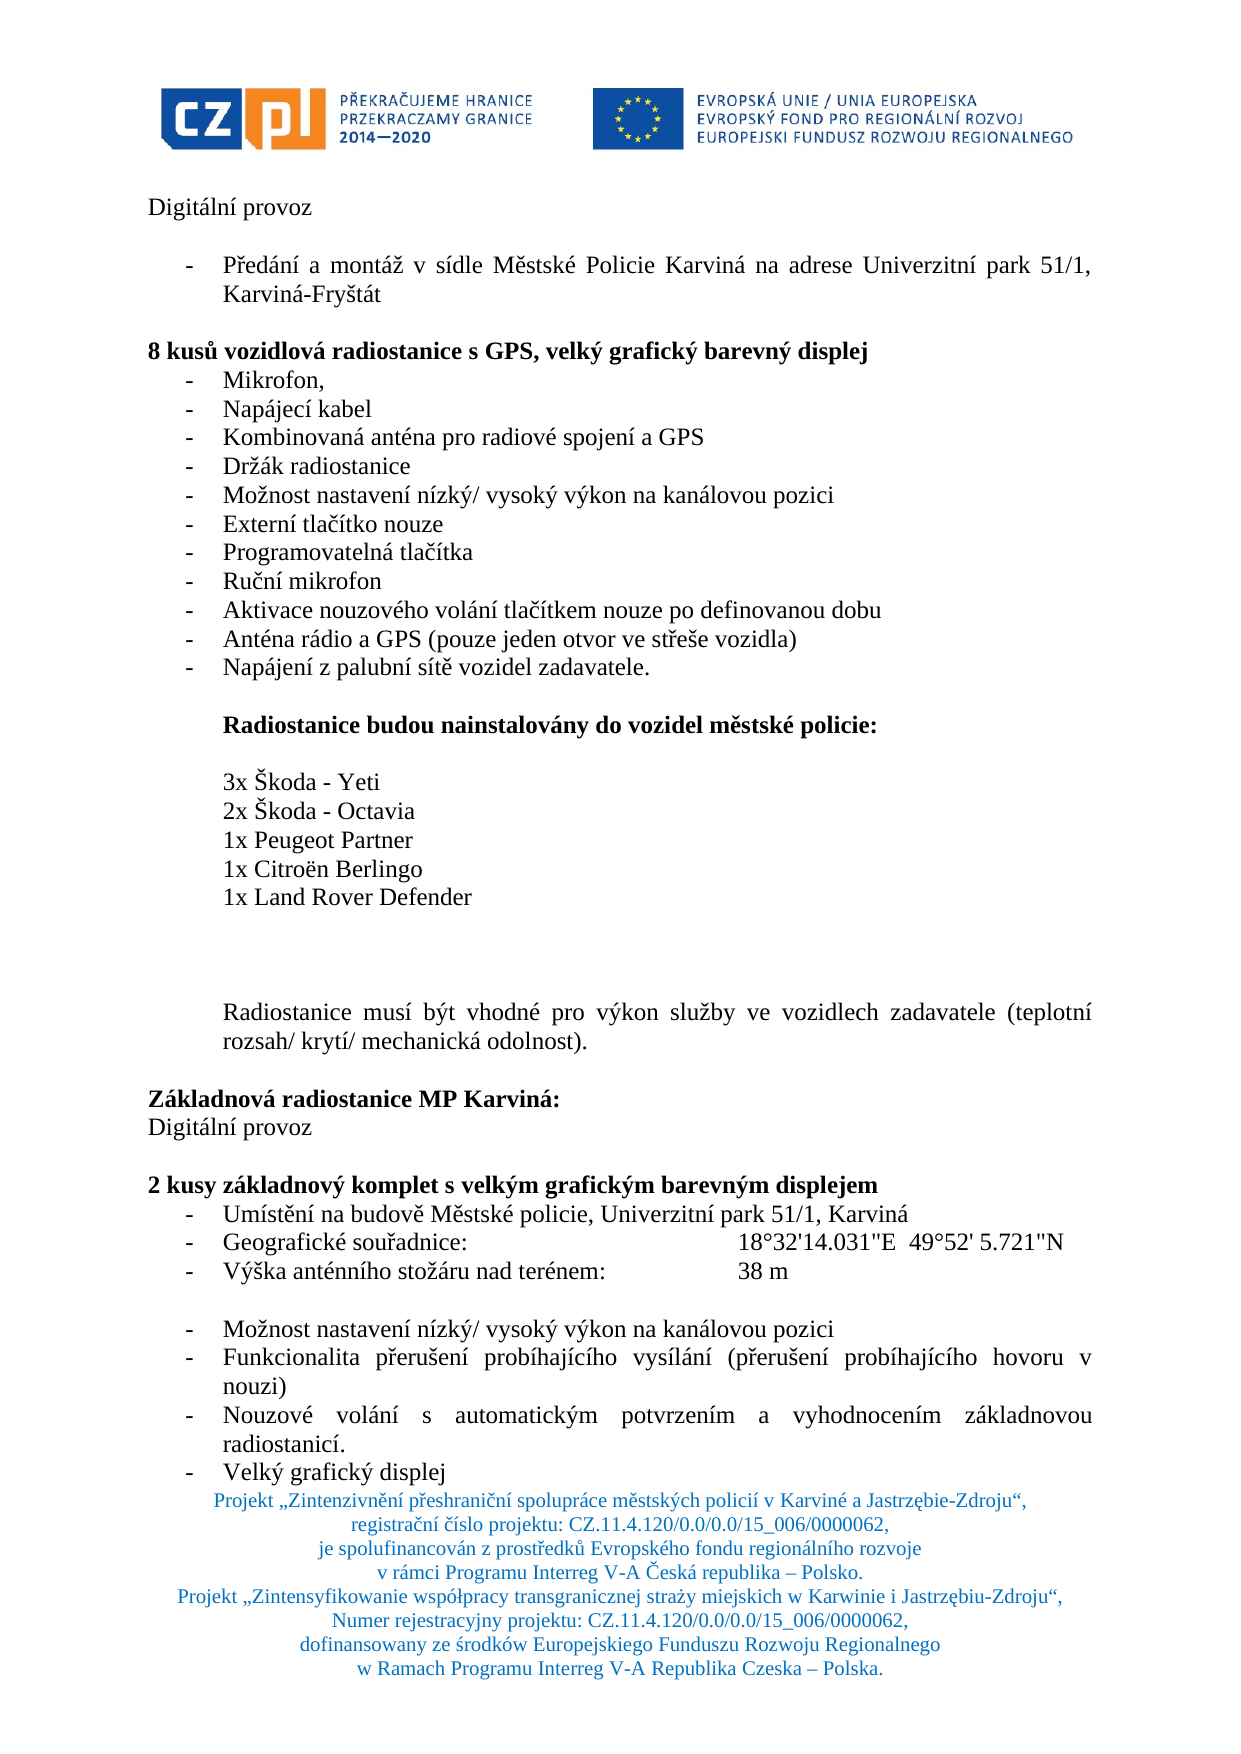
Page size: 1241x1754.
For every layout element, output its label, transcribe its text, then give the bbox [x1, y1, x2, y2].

list Výška anténního stožáru nad terénem: 38 m [185, 1256, 1093, 1285]
list Nouzové volání s automatickým potvrzením a vyhodnocením základnovou radiostanicí. [185, 1400, 1093, 1457]
list Programovatelná tlačítka [185, 537, 1093, 566]
list Radiostanice musí být vhodné pro výkon služby ve vozidlech zadavatele (teplotní rozsah/ krytí/ mechanická odolnost). [223, 997, 1093, 1055]
list Možnost nastavení nízký/ vysoký výkon na kanálovou pozici [185, 480, 1093, 509]
list Možnost nastavení nízký/ vysoký výkon na kanálovou pozici [185, 1314, 1093, 1342]
list Mikrofon, [185, 365, 1093, 394]
list Předání a montáž v sídle Městské Policie Karviná na adrese Univerzitní park 51/1, Karviná-Fryštát [185, 250, 1093, 307]
list 2x Škoda - Octavia [223, 796, 1093, 825]
list Funkcionalita přerušení probíhajícího vysílání (přerušení probíhajícího hovoru v nouzi) [185, 1342, 1093, 1400]
list 1x Peugeot Partner [223, 825, 1093, 854]
list Umístění na budově Městské policie, Univerzitní park 51/1, Karviná [185, 1199, 1093, 1227]
list Napájení z palubní sítě vozidel zadavatele. [185, 652, 1093, 681]
list Aktivace nouzového volání tlačítkem nouze po definovanou dobu [185, 595, 1093, 624]
list Držák radiostanice [185, 451, 1093, 480]
list 1x Land Rover Defender [223, 882, 1093, 911]
list Anténa rádio a GPS (pouze jeden otvor ve střeše vozidla) [185, 624, 1093, 652]
list Kombinovaná anténa pro radiové spojení a GPS [185, 422, 1093, 451]
list Velký grafický displej [185, 1457, 1093, 1486]
text Digitální provoz [148, 1112, 1093, 1141]
list Napájecí kabel [185, 394, 1093, 422]
list Externí tlačítko nouze [185, 509, 1093, 537]
text 8 kusů vozidlová radiostanice s GPS, velký grafický barevný displej [148, 336, 1093, 365]
list Ruční mikrofon [185, 566, 1093, 595]
list Radiostanice budou nainstalovány do vozidel městské policie: [223, 710, 1093, 739]
list 3x Škoda - Yeti [223, 767, 1093, 796]
text Základnová radiostanice MP Karviná: [148, 1084, 1093, 1112]
text Digitální provoz [148, 192, 1093, 221]
list 1x Citroën Berlingo [223, 854, 1093, 882]
text 2 kusy základnový komplet s velkým grafickým barevným displejem [148, 1170, 1093, 1199]
list Geografické souřadnice: 18°32'14.031"E 49°52' 5.721"N [185, 1227, 1093, 1256]
picture [147, 73, 1088, 164]
